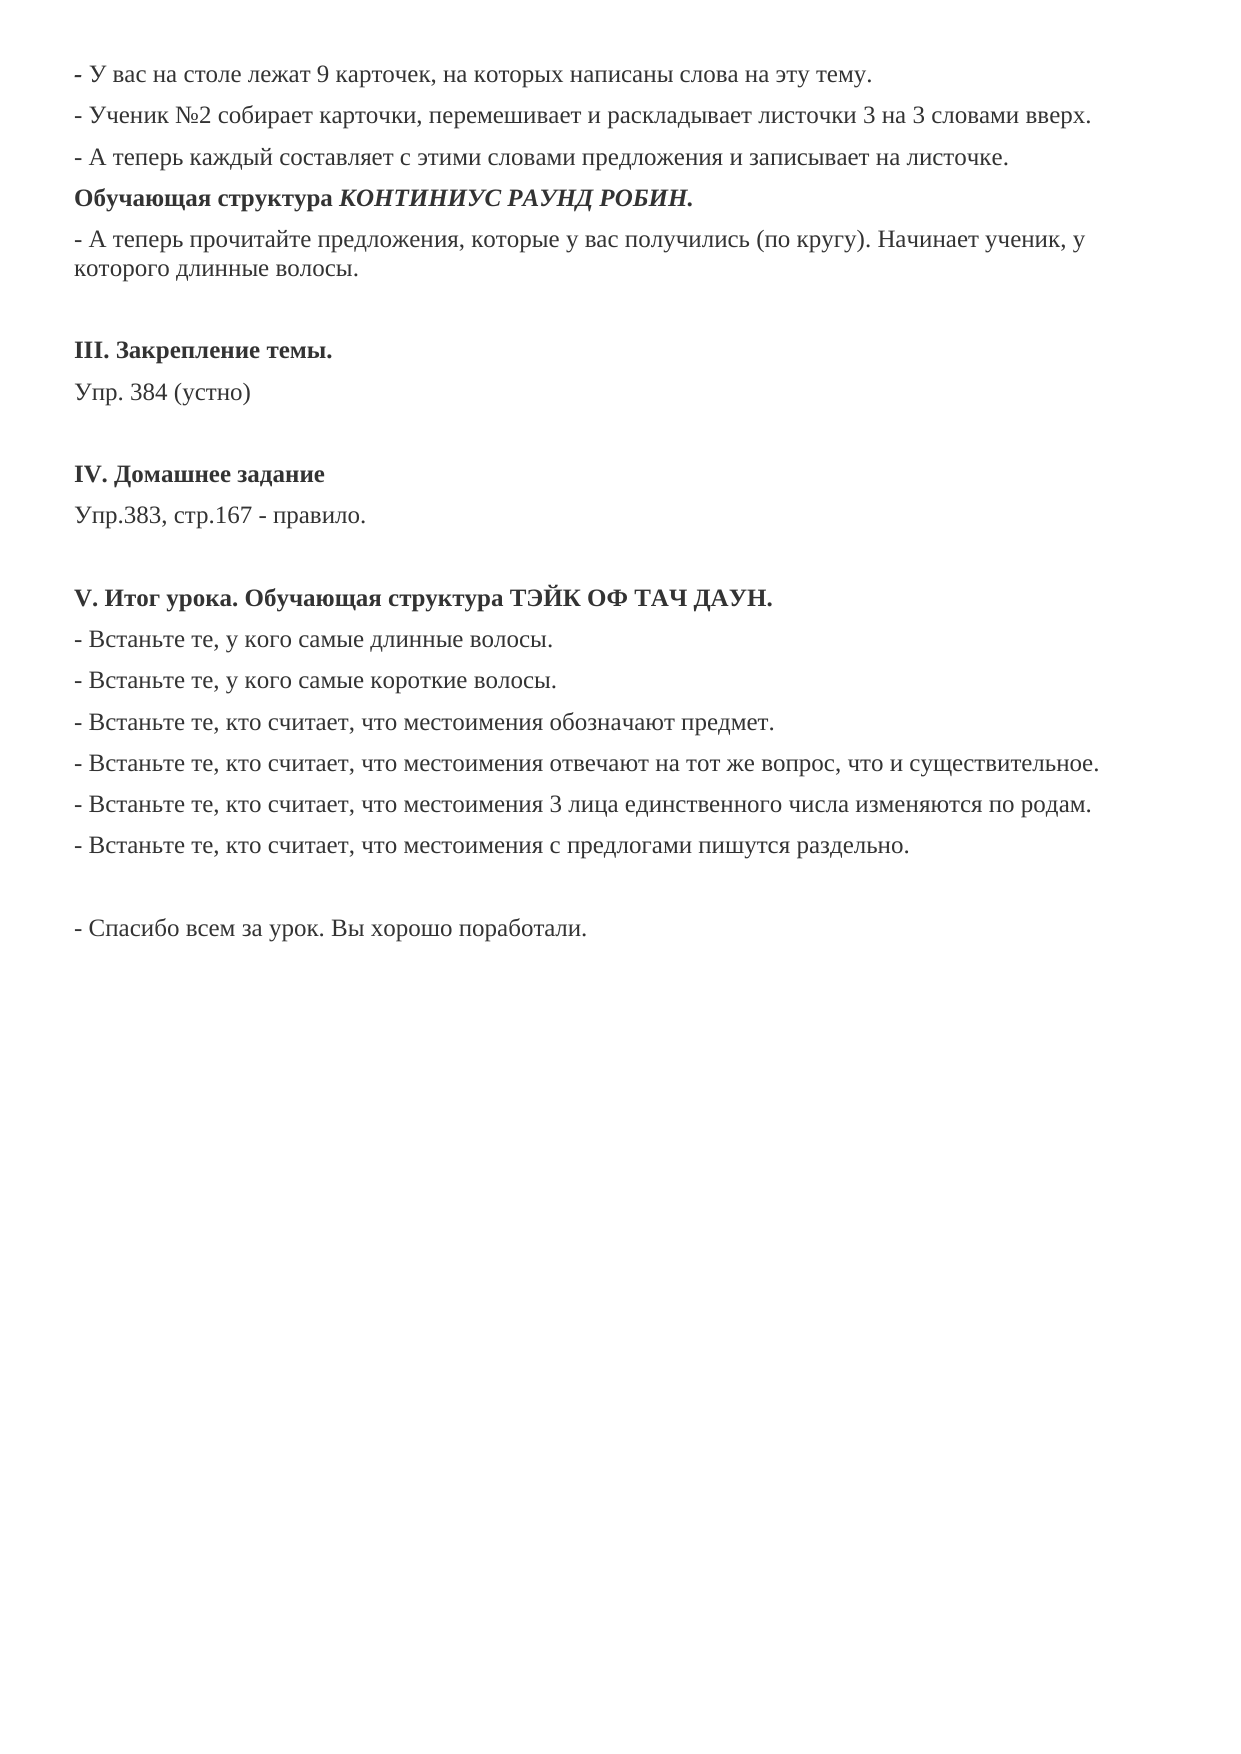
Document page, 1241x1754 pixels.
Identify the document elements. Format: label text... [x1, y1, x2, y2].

text - Встаньте те, кто считает, что местоимения отвечают на тот же вопрос, что и существительное. [74, 748, 1181, 777]
text IV. Домашнее задание [74, 459, 1181, 488]
text - Встаньте те, у кого самые длинные волосы. [74, 624, 1181, 653]
text - Встаньте те, кто считает, что местоимения 3 лица единственного числа изменяются по родам. [74, 789, 1181, 818]
text - А теперь прочитайте предложения, которые у вас получились (по кругу). Начинает ученик, у которого длинные волосы. [74, 224, 1181, 282]
text III. Закрепление темы. [74, 335, 1181, 364]
text - Встаньте те, у кого самые короткие волосы. [74, 665, 1181, 694]
text V. Итог урока. Обучающая структура ТЭЙК ОФ ТАЧ ДАУН. [74, 583, 1181, 612]
text Упр. 384 (устно) [74, 377, 1181, 405]
text - Встаньте те, кто считает, что местоимения обозначают предмет. [74, 707, 1181, 735]
text - А теперь каждый составляет с этими словами предложения и записывает на листочке. [74, 142, 1181, 170]
text Упр.383, стр.167 - правило. [74, 500, 1181, 529]
text - У вас на столе лежат 9 карточек, на которых написаны слова на эту тему. [74, 59, 1181, 88]
text - Встаньте те, кто считает, что местоимения с предлогами пишутся раздельно. [74, 830, 1181, 859]
text - Спасибо всем за урок. Вы хорошо поработали. [74, 913, 1181, 942]
text Обучающая структура КОНТИНИУС РАУНД РОБИН. [74, 183, 1181, 212]
text - Ученик №2 собирает карточки, перемешивает и раскладывает листочки 3 на 3 словами вверх. [74, 100, 1181, 129]
